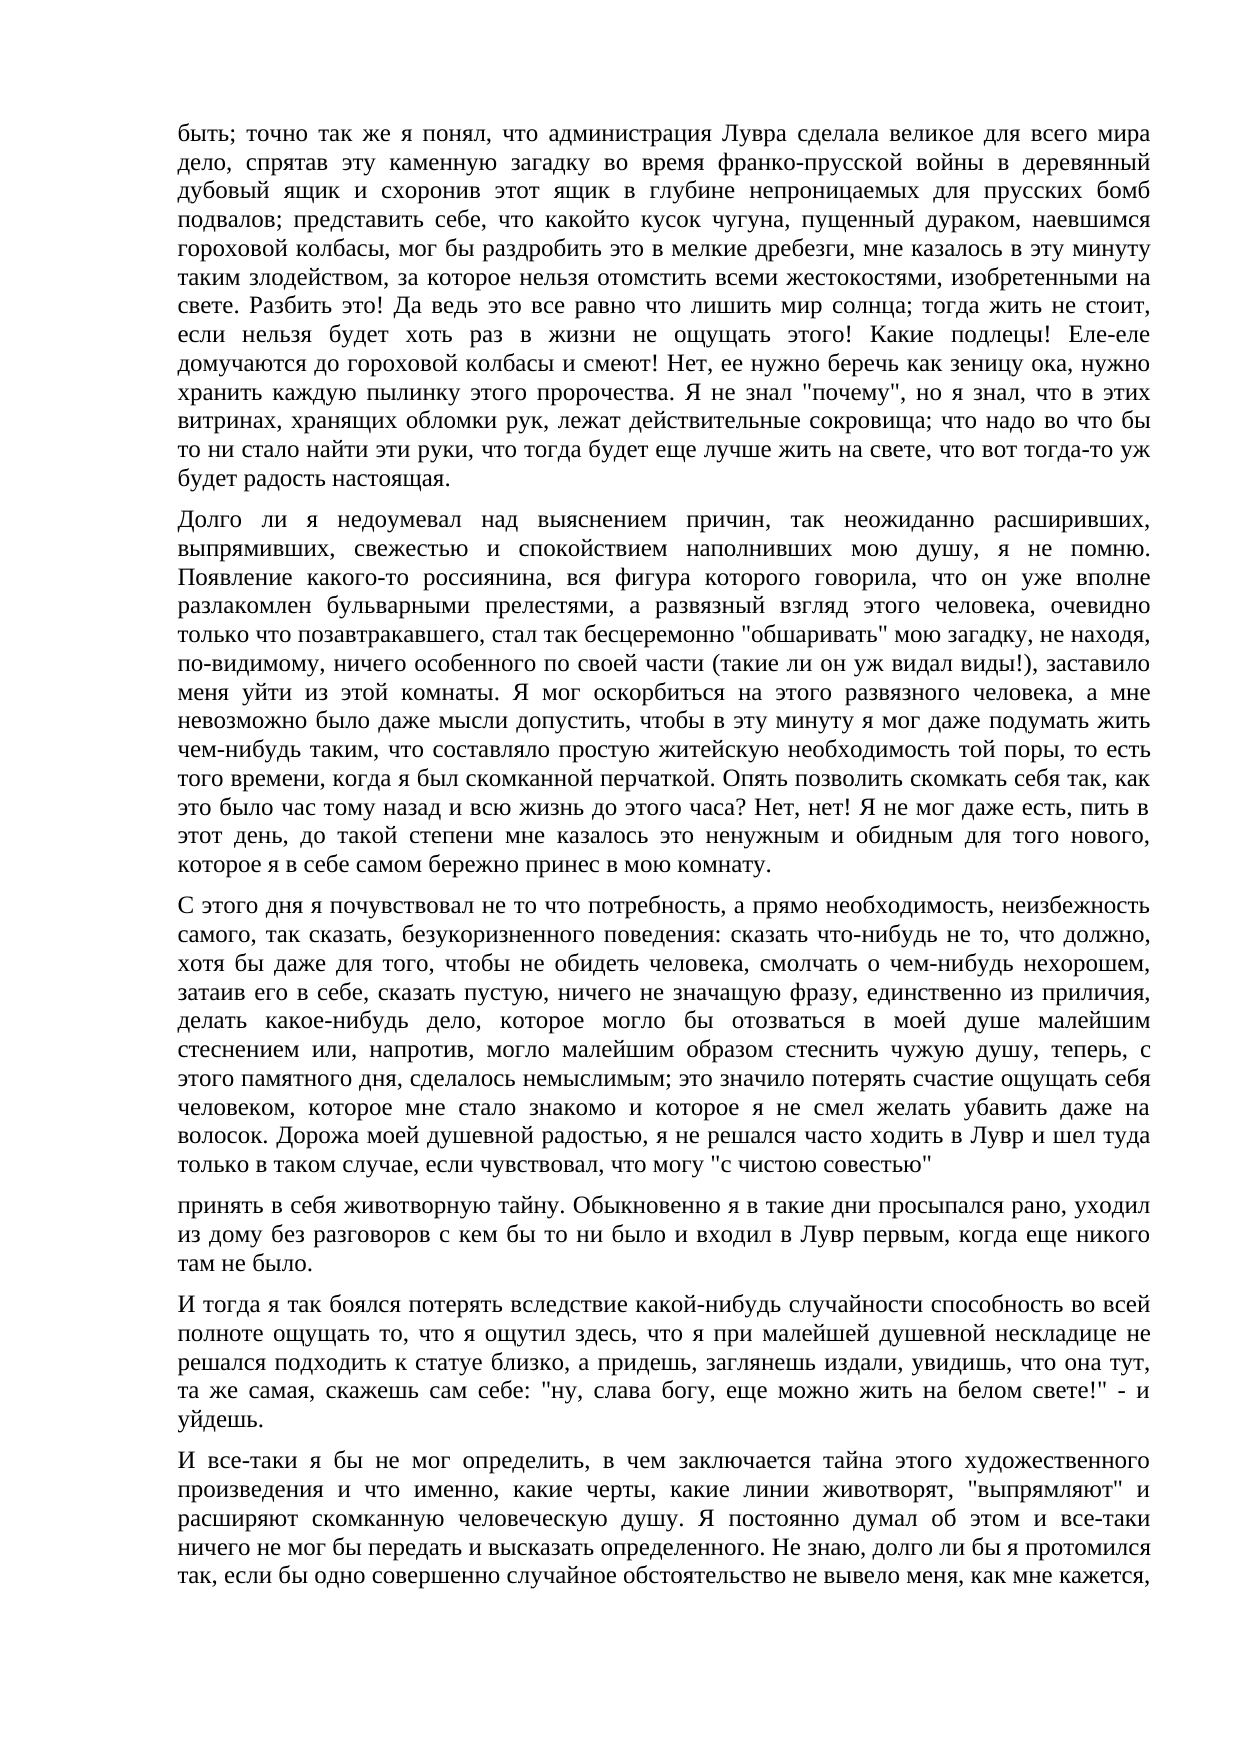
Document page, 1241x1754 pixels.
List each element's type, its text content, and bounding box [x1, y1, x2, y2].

text принять в себя животворную тайну. Обыкновенно я в такие дни просыпался рано, уходил из дому без разговоров с кем бы то ни было и входил в Лувр первым, когда еще никого там не было. [177, 1191, 1152, 1277]
text И тогда я так боялся потерять вследствие какой-нибудь случайности способность во всей полноте ощущать то, что я ощутил здесь, что я при малейшей душевной нескладице не решался подходить к статуе близко, а придешь, заглянешь издали, увидишь, что она тут, та же самая, скажешь сам себе: "ну, слава богу, еще можно жить на белом свете!" - и уйдешь. [177, 1289, 1152, 1433]
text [177, 1446, 1152, 1589]
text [177, 118, 1152, 492]
text Долго ли я недоумевал над выяснением причин, так неожиданно расширивших, выпрямивших, свежестью и спокойствием наполнивших мою душу, я не помню. Появление какого-то россиянина, вся фигура которого говорила, что он уже вполне разлакомлен бульварными прелестями, а развязный взгляд этого человека, очевидно только что позавтракавшего, стал так бесцеремонно "обшаривать" мою загадку, не находя, по-видимому, ничего особенного по своей части (такие ли он уж видал виды!), заставило меня уйти из этой комнаты. Я мог оскорбиться на этого развязного человека, а мне невозможно было даже мысли допустить, чтобы в эту минуту я мог даже подумать жить чем-нибудь таким, что составляло простую житейскую необходимость той поры, то есть того времени, когда я был скомканной перчаткой. Опять позволить скомкать себя так, как это было час тому назад и всю жизнь до этого часа? Нет, нет! Я не мог даже есть, пить в этот день, до такой степени мне казалось это ненужным и обидным для того нового, которое я в себе самом бережно принес в мою комнату. [177, 504, 1152, 878]
text С этого дня я почувствовал не то что потребность, а прямо необходимость, неизбежность самого, так сказать, безукоризненного поведения: сказать что-нибудь не то, что должно, хотя бы даже для того, чтобы не обидеть человека, смолчать о чем-нибудь нехорошем, затаив его в себе, сказать пустую, ничего не значащую фразу, единственно из приличия, делать какое-нибудь дело, которое могло бы отозваться в моей душе малейшим стеснением или, напротив, могло малейшим образом стеснить чужую душу, теперь, с этого памятного дня, сделалось немыслимым; это значило потерять счастие ощущать себя человеком, которое мне стало знакомо и которое я не смел желать убавить даже на волосок. Дорожа моей душевной радостью, я не решался часто ходить в Лувр и шел туда только в таком случае, если чувствовал, что могу "с чистою совестью" [177, 891, 1152, 1178]
